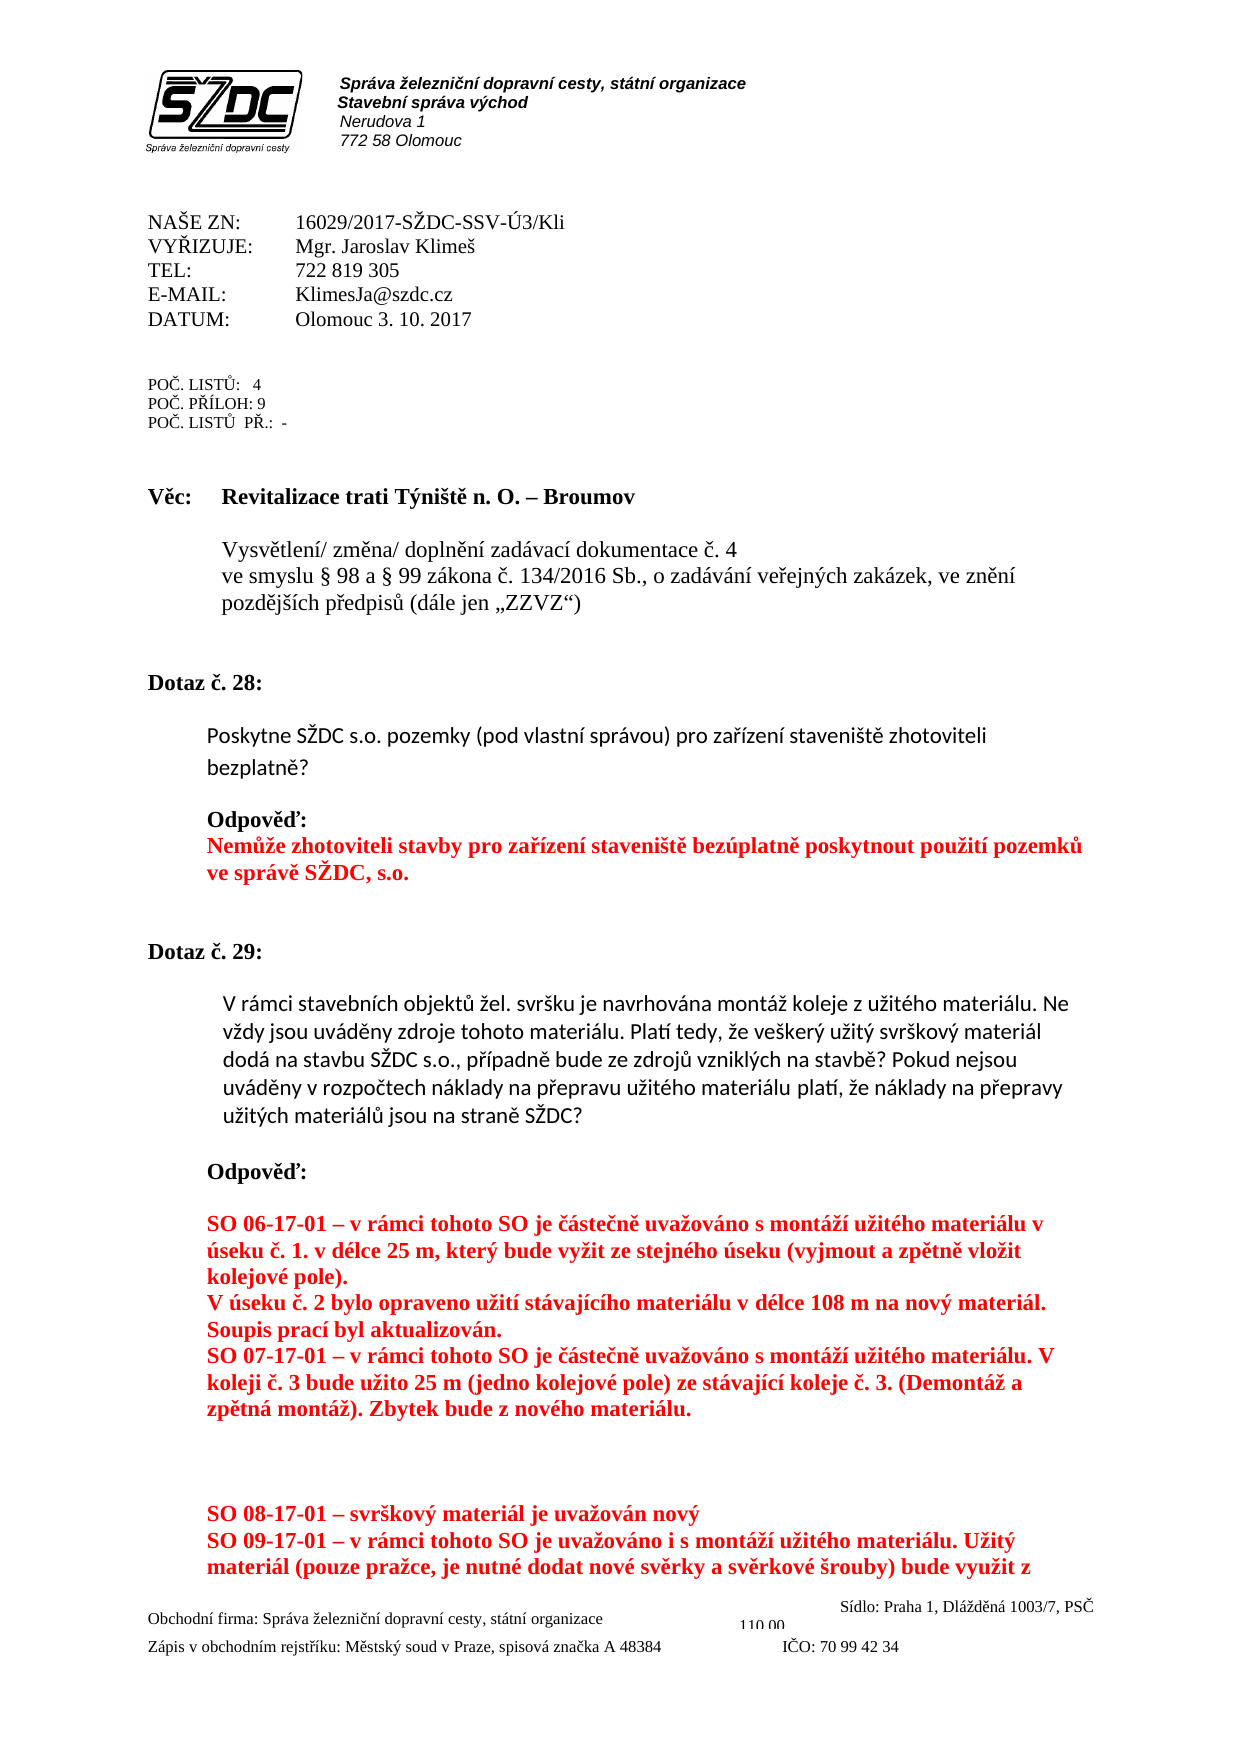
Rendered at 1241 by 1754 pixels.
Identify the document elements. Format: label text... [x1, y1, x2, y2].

text Odpověď: [207, 806, 1093, 832]
text Dotaz č. 29: [148, 938, 1093, 964]
text VYŘIZUJE: Mgr. Jaroslav Klimeš [148, 234, 1093, 258]
text NAŠE ZN: 16029/2017-SŽDC-SSV-Ú3/Kli [148, 210, 1093, 234]
text TEL: 722 819 305 [148, 258, 1093, 282]
text Nemůže zhotoviteli stavby pro zařízení staveniště bezúplatně poskytnout použití pozemků ve správě SŽDC, s.o. [207, 832, 1093, 885]
text ve smyslu § 98 a § 99 zákona č. 134/2016 Sb., o zadávání veřejných zakázek, ve znění pozdějších předpisů (dále jen „ZZVZ“) [221, 562, 1093, 615]
text POČ. LISTŮ: 4 [148, 375, 1093, 394]
text Poskytne SŽDC s.o. pozemky (pod vlastní správou) pro zařízení staveniště zhotoviteli bezplatně? [207, 721, 1093, 781]
text E-MAIL: KlimesJa@szdc.cz [148, 282, 1093, 306]
text Odpověď: [207, 1158, 1093, 1184]
text POČ. LISTŮ PŘ.: - [148, 413, 1093, 432]
text SO 07-17-01 – v rámci tohoto SO je částečně uvažováno s montáží užitého materiálu. V koleji č. 3 bude užito 25 m (jedno kolejové pole) ze stávající koleje č. 3. (Demontáž a zpětná montáž). Zbytek bude z nového materiálu. [207, 1342, 1093, 1421]
text POČ. PŘÍLOH: 9 [148, 394, 1093, 413]
text Vysvětlení/ změna/ doplnění zadávací dokumentace č. 4 [221, 536, 1093, 562]
text V rámci stavebních objektů žel. svršku je navrhována montáž koleje z užitého materiálu. Ne vždy jsou uváděny zdroje tohoto materiálu. Platí tedy, že veškerý užitý svrškový materiál dodá na stavbu SŽDC s.o., případně bude ze zdrojů vzniklých na stavbě? Pokud nejsou uváděny v rozpočtech náklady na přepravu užitého materiálu platí, že náklady na přepravy užitých materiálů jsou na straně SŽDC? [223, 989, 1093, 1129]
text SO 06-17-01 – v rámci tohoto SO je částečně uvažováno s montáží užitého materiálu v úseku č. 1. v délce 25 m, který bude vyžit ze stejného úseku (vyjmout a zpětně vložit kolejové pole). [207, 1210, 1093, 1289]
text Soupis prací byl aktualizován. [207, 1316, 1093, 1342]
text SO 08-17-01 – svrškový materiál je uvažován nový [207, 1500, 1093, 1527]
picture [145, 69, 303, 153]
text Věc: Revitalizace trati Týniště n. O. – Broumov [148, 483, 1093, 509]
text Dotaz č. 28: [148, 669, 1093, 696]
text V úseku č. 2 bylo opraveno užití stávajícího materiálu v délce 108 m na nový materiál. [207, 1289, 1093, 1316]
text DATUM: Olomouc 3. 10. 2017 [148, 306, 1093, 331]
